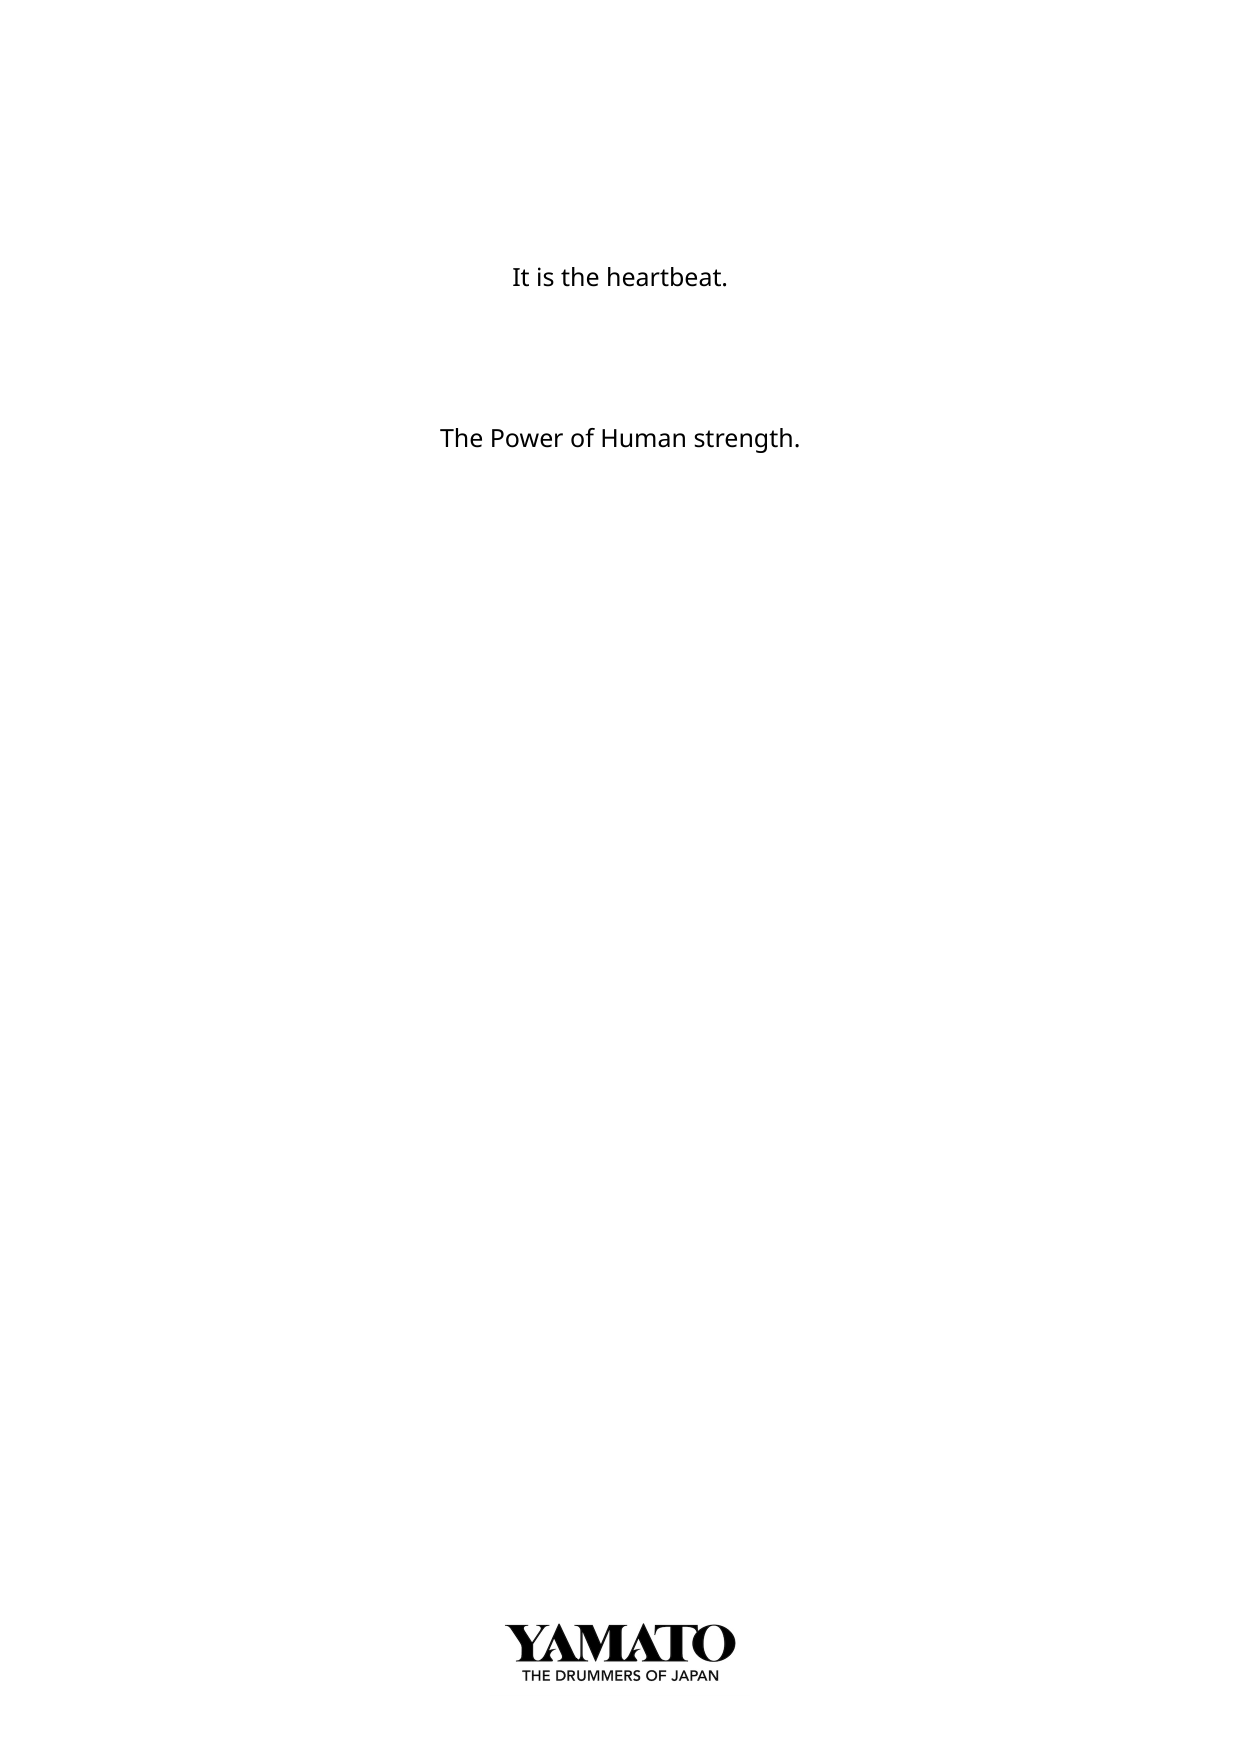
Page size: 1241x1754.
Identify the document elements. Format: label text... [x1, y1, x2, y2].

picture [489, 1608, 751, 1696]
text It is the heartbeat. [177, 244, 1063, 308]
text The Power of Human strength. [177, 406, 1063, 469]
